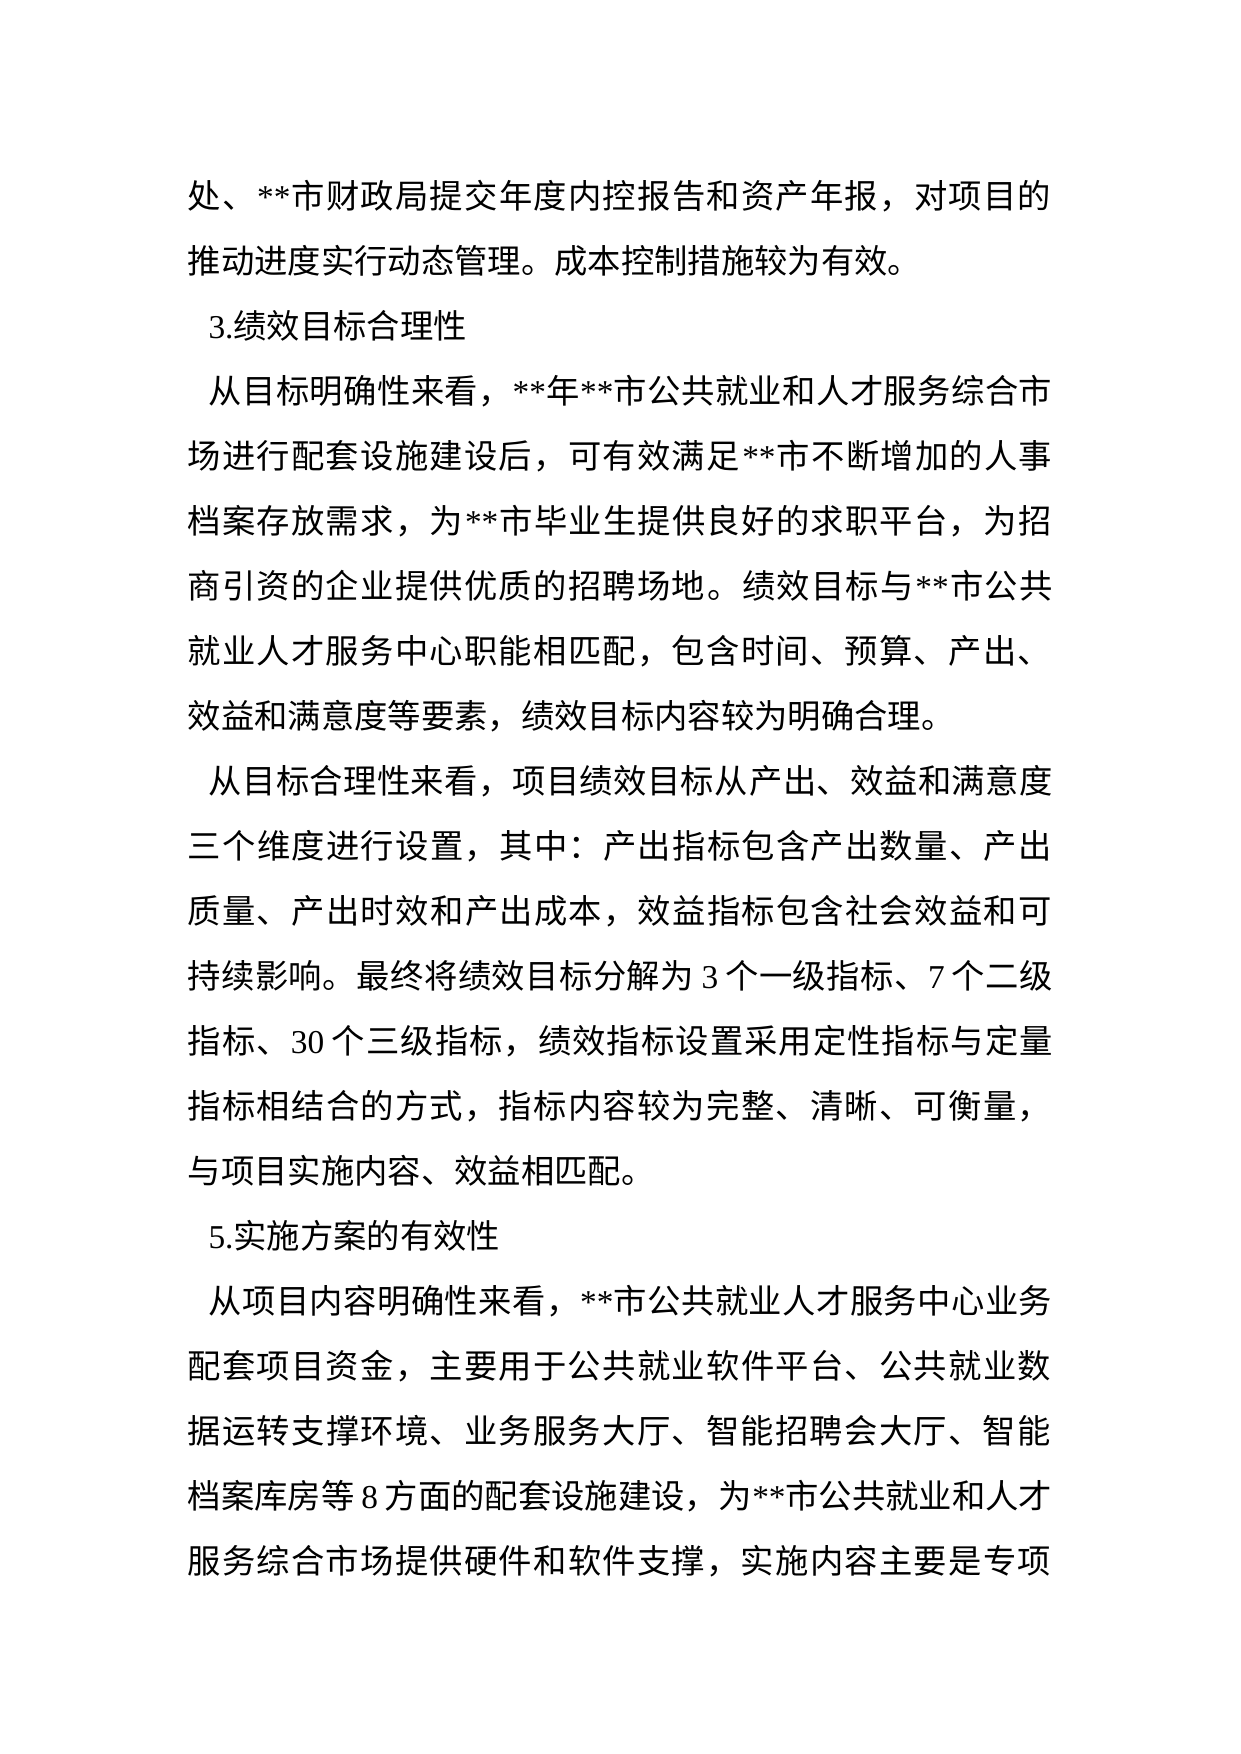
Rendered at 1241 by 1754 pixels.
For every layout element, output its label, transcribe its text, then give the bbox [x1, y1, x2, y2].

text 从目标合理性来看，项目绩效目标从产出、效益和满意度三个维度进行设置，其中：产出指标包含产出数量、产出质量、产出时效和产出成本，效益指标包含社会效益和可持续影响。最终将绩效目标分解为3个一级指标、7个二级指标、30个三级指标，绩效指标设置采用定性指标与定量指标相结合的方式，指标内容较为完整、清晰、可衡量，与项目实施内容、效益相匹配。 [187, 747, 1053, 1202]
text 3.绩效目标合理性 [187, 292, 1053, 357]
text 从目标明确性来看，**年**市公共就业和人才服务综合市场进行配套设施建设后，可有效满足**市不断增加的人事档案存放需求，为**市毕业生提供良好的求职平台，为招商引资的企业提供优质的招聘场地。绩效目标与**市公共就业人才服务中心职能相匹配，包含时间、预算、产出、效益和满意度等要素，绩效目标内容较为明确合理。 [187, 357, 1053, 747]
text 5.实施方案的有效性 [187, 1202, 1053, 1267]
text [187, 1267, 1053, 1592]
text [187, 162, 1053, 292]
